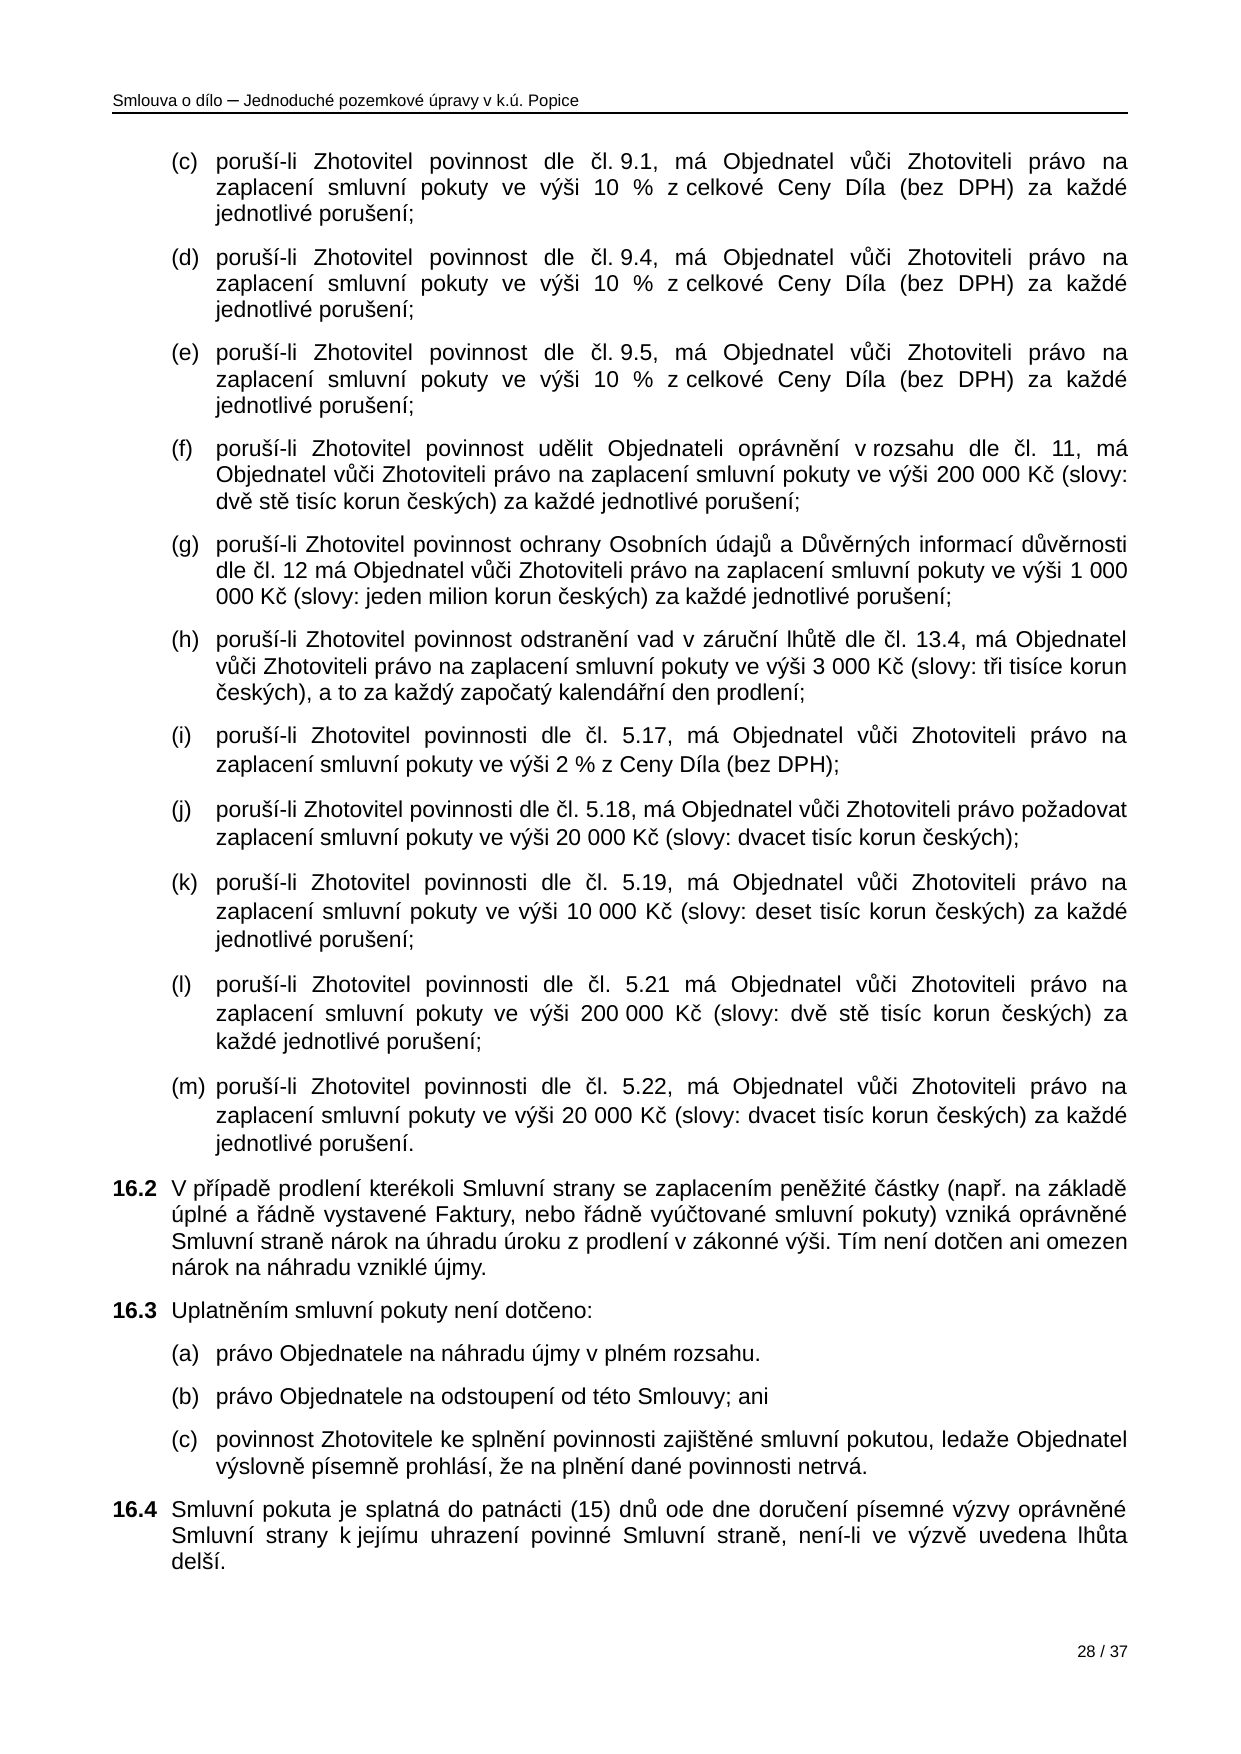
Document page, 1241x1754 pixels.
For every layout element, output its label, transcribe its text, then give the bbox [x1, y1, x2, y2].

list poruší-li Zhotovitel povinnost dle čl. 9.1, má Objednatel vůči Zhotoviteli právo na zaplacení smluvní pokuty ve výši 10 % z celkové Ceny Díla (bez DPH) za každé jednotlivé porušení; [171, 148, 1128, 227]
text poruší-li Zhotovitel povinnost ochrany Osobních údajů a Důvěrných informací důvěrnosti dle čl. 12 má Objednatel vůči Zhotoviteli právo na zaplacení smluvní pokuty ve výši 1 000 000 Kč (slovy: jeden milion korun českých) za každé jednotlivé porušení; [171, 531, 1128, 610]
list povinnost Zhotovitele ke splnění povinnosti zajištěné smluvní pokutou, ledaže Objednatel výslovně písemně prohlásí, že na plnění dané povinnosti netrvá. [171, 1426, 1128, 1479]
text V případě prodlení kterékoli Smluvní strany se zaplacením peněžité částky (např. na základě úplné a řádně vystavené Faktury, nebo řádně vyúčtované smluvní pokuty) vzniká oprávněné Smluvní straně nárok na úhradu úroku z prodlení v zákonné výši. Tím není dotčen ani omezen nárok na náhradu vzniklé újmy. [112, 1175, 1128, 1281]
text poruší-li Zhotovitel povinnost udělit Objednateli oprávnění v rozsahu dle čl. 11, má Objednatel vůči Zhotoviteli právo na zaplacení smluvní pokuty ve výši 200 000 Kč (slovy: dvě stě tisíc korun českých) za každé jednotlivé porušení; [171, 435, 1128, 514]
list právo Objednatele na náhradu újmy v plném rozsahu. [171, 1340, 1128, 1367]
text poruší-li Zhotovitel povinnosti dle čl. 5.17, má Objednatel vůči Zhotoviteli právo na zaplacení smluvní pokuty ve výši 2 % z Ceny Díla (bez DPH); [171, 722, 1128, 777]
text poruší-li Zhotovitel povinnosti dle čl. 5.18, má Objednatel vůči Zhotoviteli právo požadovat zaplacení smluvní pokuty ve výši 20 000 Kč (slovy: dvacet tisíc korun českých); [171, 796, 1128, 850]
list poruší-li Zhotovitel povinnost dle čl. 9.4, má Objednatel vůči Zhotoviteli právo na zaplacení smluvní pokuty ve výši 10 % z celkové Ceny Díla (bez DPH) za každé jednotlivé porušení; [171, 243, 1128, 322]
list právo Objednatele na odstoupení od této Smlouvy; ani [171, 1383, 1128, 1409]
list poruší-li Zhotovitel povinnost dle čl. 9.5, má Objednatel vůči Zhotoviteli právo na zaplacení smluvní pokuty ve výši 10 % z celkové Ceny Díla (bez DPH) za každé jednotlivé porušení; [171, 339, 1128, 418]
text poruší-li Zhotovitel povinnosti dle čl. 5.22, má Objednatel vůči Zhotoviteli právo na zaplacení smluvní pokuty ve výši 20 000 Kč (slovy: dvacet tisíc korun českých) za každé jednotlivé porušení. [171, 1073, 1128, 1156]
text poruší-li Zhotovitel povinnosti dle čl. 5.19, má Objednatel vůči Zhotoviteli právo na zaplacení smluvní pokuty ve výši 10 000 Kč (slovy: deset tisíc korun českých) za každé jednotlivé porušení; [171, 869, 1128, 952]
text Uplatněním smluvní pokuty není dotčeno: [112, 1297, 1128, 1323]
text poruší-li Zhotovitel povinnosti dle čl. 5.21 má Objednatel vůči Zhotoviteli právo na zaplacení smluvní pokuty ve výši 200 000 Kč (slovy: dvě stě tisíc korun českých) za každé jednotlivé porušení; [171, 971, 1128, 1054]
text Smluvní pokuta je splatná do patnácti (15) dnů ode dne doručení písemné výzvy oprávněné Smluvní strany k jejímu uhrazení povinné Smluvní straně, není-li ve výzvě uvedena lhůta delší. [112, 1496, 1128, 1575]
text poruší-li Zhotovitel povinnost odstranění vad v záruční lhůtě dle čl. 13.4, má Objednatel vůči Zhotoviteli právo na zaplacení smluvní pokuty ve výši 3 000 Kč (slovy: tři tisíce korun českých), a to za každý započatý kalendářní den prodlení; [171, 626, 1128, 705]
